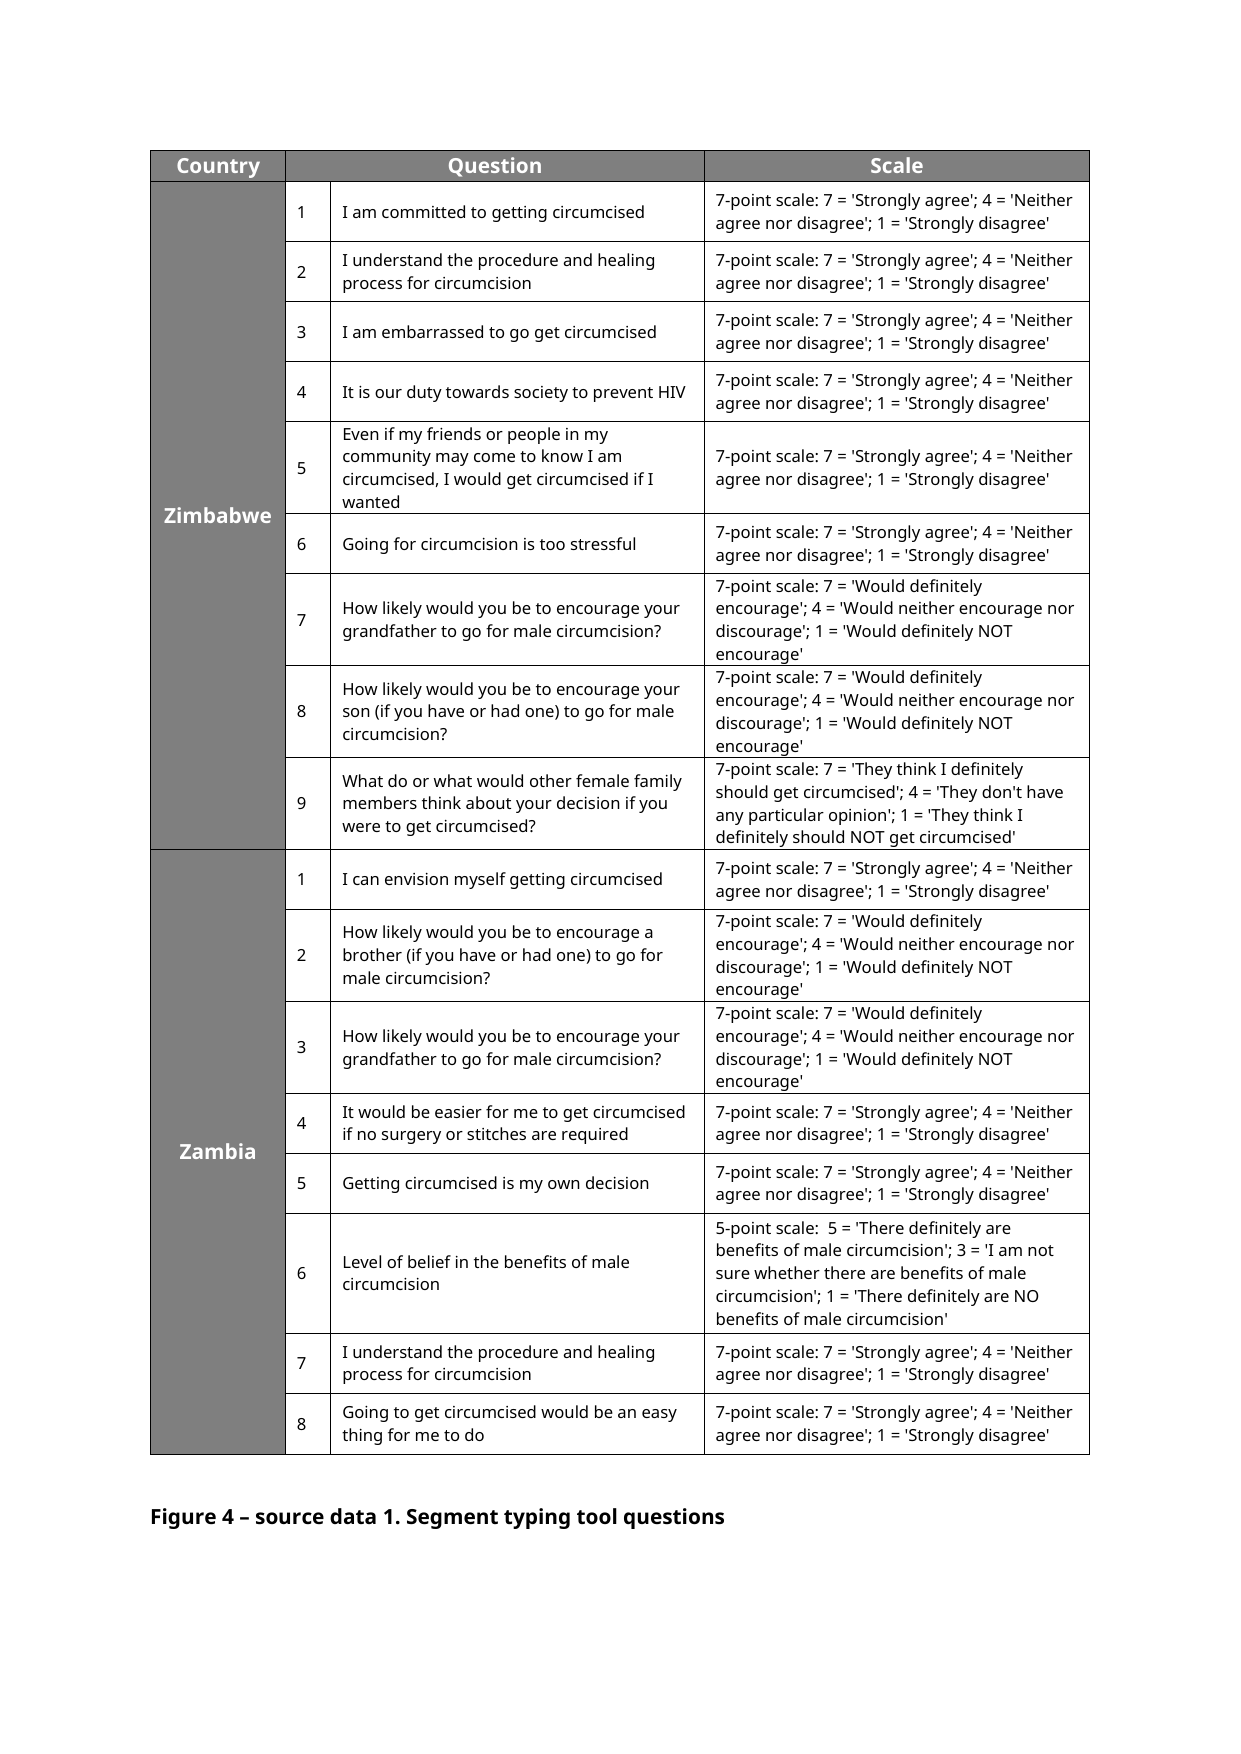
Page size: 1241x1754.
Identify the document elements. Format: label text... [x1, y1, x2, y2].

table_cell How likely would you be to encourage a brother (if you have or had one) to go for male circumcision? [331, 910, 704, 1001]
table_cell 7-point scale: 7 = 'Would definitely encourage'; 4 = 'Would neither encourage nor discourage'; 1 = 'Would definitely NOT encourage' [705, 1002, 1089, 1092]
table_cell 7-point scale: 7 = 'Would definitely encourage'; 4 = 'Would neither encourage nor discourage'; 1 = 'Would definitely NOT encourage' [705, 910, 1089, 1001]
table_cell 1 [286, 850, 330, 909]
table_cell 7-point scale: 7 = 'Strongly agree'; 4 = 'Neither agree nor disagree'; 1 = 'Strongly disagree' [705, 850, 1089, 909]
table_cell 6 [286, 1214, 330, 1332]
table_cell 7-point scale: 7 = 'Strongly agree'; 4 = 'Neither agree nor disagree'; 1 = 'Strongly disagree' [705, 1334, 1089, 1392]
table_cell 7-point scale: 7 = 'Strongly agree'; 4 = 'Neither agree nor disagree'; 1 = 'Strongly disagree' [705, 1154, 1089, 1212]
table_cell 4 [286, 362, 330, 421]
table_cell I am committed to getting circumcised [331, 182, 704, 241]
table_cell 8 [286, 666, 330, 757]
table_cell How likely would you be to encourage your grandfather to go for male circumcision? [331, 574, 704, 665]
table_cell 7-point scale: 7 = 'Strongly agree'; 4 = 'Neither agree nor disagree'; 1 = 'Strongly disagree' [705, 182, 1089, 241]
table_cell I can envision myself getting circumcised [331, 850, 704, 909]
table_cell 1 [286, 182, 330, 241]
table_cell 2 [286, 910, 330, 1001]
table_cell Zimbabwe [151, 182, 285, 849]
table_cell 5 [286, 422, 330, 513]
table_cell Going to get circumcised would be an easy thing for me to do [331, 1394, 704, 1454]
table_cell 5 [286, 1154, 330, 1212]
table_cell 7-point scale: 7 = 'Strongly agree'; 4 = 'Neither agree nor disagree'; 1 = 'Strongly disagree' [705, 1094, 1089, 1152]
table_cell 7-point scale: 7 = 'Strongly agree'; 4 = 'Neither agree nor disagree'; 1 = 'Strongly disagree' [705, 302, 1089, 361]
table_cell It would be easier for me to get circumcised if no surgery or stitches are required [331, 1094, 704, 1152]
table_cell I understand the procedure and healing process for circumcision [331, 1334, 704, 1392]
table_cell How likely would you be to encourage your grandfather to go for male circumcision? [331, 1002, 704, 1092]
table_cell I understand the procedure and healing process for circumcision [331, 242, 704, 301]
table_header Scale [705, 151, 1089, 181]
table_cell Getting circumcised is my own decision [331, 1154, 704, 1212]
table_cell 7-point scale: 7 = 'They think I definitely should get circumcised'; 4 = 'They don't have any particular opinion'; 1 = 'They think I definitely should NOT get circumcised' [705, 758, 1089, 849]
table_cell 6 [286, 514, 330, 573]
table_cell 7-point scale: 7 = 'Strongly agree'; 4 = 'Neither agree nor disagree'; 1 = 'Strongly disagree' [705, 242, 1089, 301]
table_cell Going for circumcision is too stressful [331, 514, 704, 573]
table_cell 3 [286, 1002, 330, 1092]
table_cell Zambia [151, 850, 285, 1454]
table_cell I am embarrassed to go get circumcised [331, 302, 704, 361]
table_cell Even if my friends or people in my community may come to know I am circumcised, I would get circumcised if I wanted [331, 422, 704, 513]
table_header Question [286, 151, 704, 181]
table_cell 7-point scale: 7 = 'Would definitely encourage'; 4 = 'Would neither encourage nor discourage'; 1 = 'Would definitely NOT encourage' [705, 574, 1089, 665]
table_cell 7-point scale: 7 = 'Strongly agree'; 4 = 'Neither agree nor disagree'; 1 = 'Strongly disagree' [705, 514, 1089, 573]
table_cell 7-point scale: 7 = 'Would definitely encourage'; 4 = 'Would neither encourage nor discourage'; 1 = 'Would definitely NOT encourage' [705, 666, 1089, 757]
table_cell 7-point scale: 7 = 'Strongly agree'; 4 = 'Neither agree nor disagree'; 1 = 'Strongly disagree' [705, 422, 1089, 513]
table_cell Level of belief in the benefits of male circumcision [331, 1214, 704, 1332]
table_cell 4 [286, 1094, 330, 1152]
table_cell 7 [286, 574, 330, 665]
table_cell It is our duty towards society to prevent HIV [331, 362, 704, 421]
table_cell How likely would you be to encourage your son (if you have or had one) to go for male circumcision? [331, 666, 704, 757]
table_cell 5-point scale: 5 = 'There definitely are benefits of male circumcision'; 3 = 'I am not sure whether there are benefits of male circumcision'; 1 = 'There definitely are NO benefits of male circumcision' [705, 1214, 1089, 1332]
table_cell 2 [286, 242, 330, 301]
table_cell 8 [286, 1394, 330, 1454]
table_cell 7-point scale: 7 = 'Strongly agree'; 4 = 'Neither agree nor disagree'; 1 = 'Strongly disagree' [705, 1394, 1089, 1454]
table_cell 7 [286, 1334, 330, 1392]
table_cell 7-point scale: 7 = 'Strongly agree'; 4 = 'Neither agree nor disagree'; 1 = 'Strongly disagree' [705, 362, 1089, 421]
text Figure 4 – source data 1. Segment typing tool questions [150, 1502, 1090, 1531]
table_cell What do or what would other female family members think about your decision if you were to get circumcised? [331, 758, 704, 849]
table_cell 3 [286, 302, 330, 361]
table_cell 9 [286, 758, 330, 849]
table_header Country [151, 151, 285, 181]
